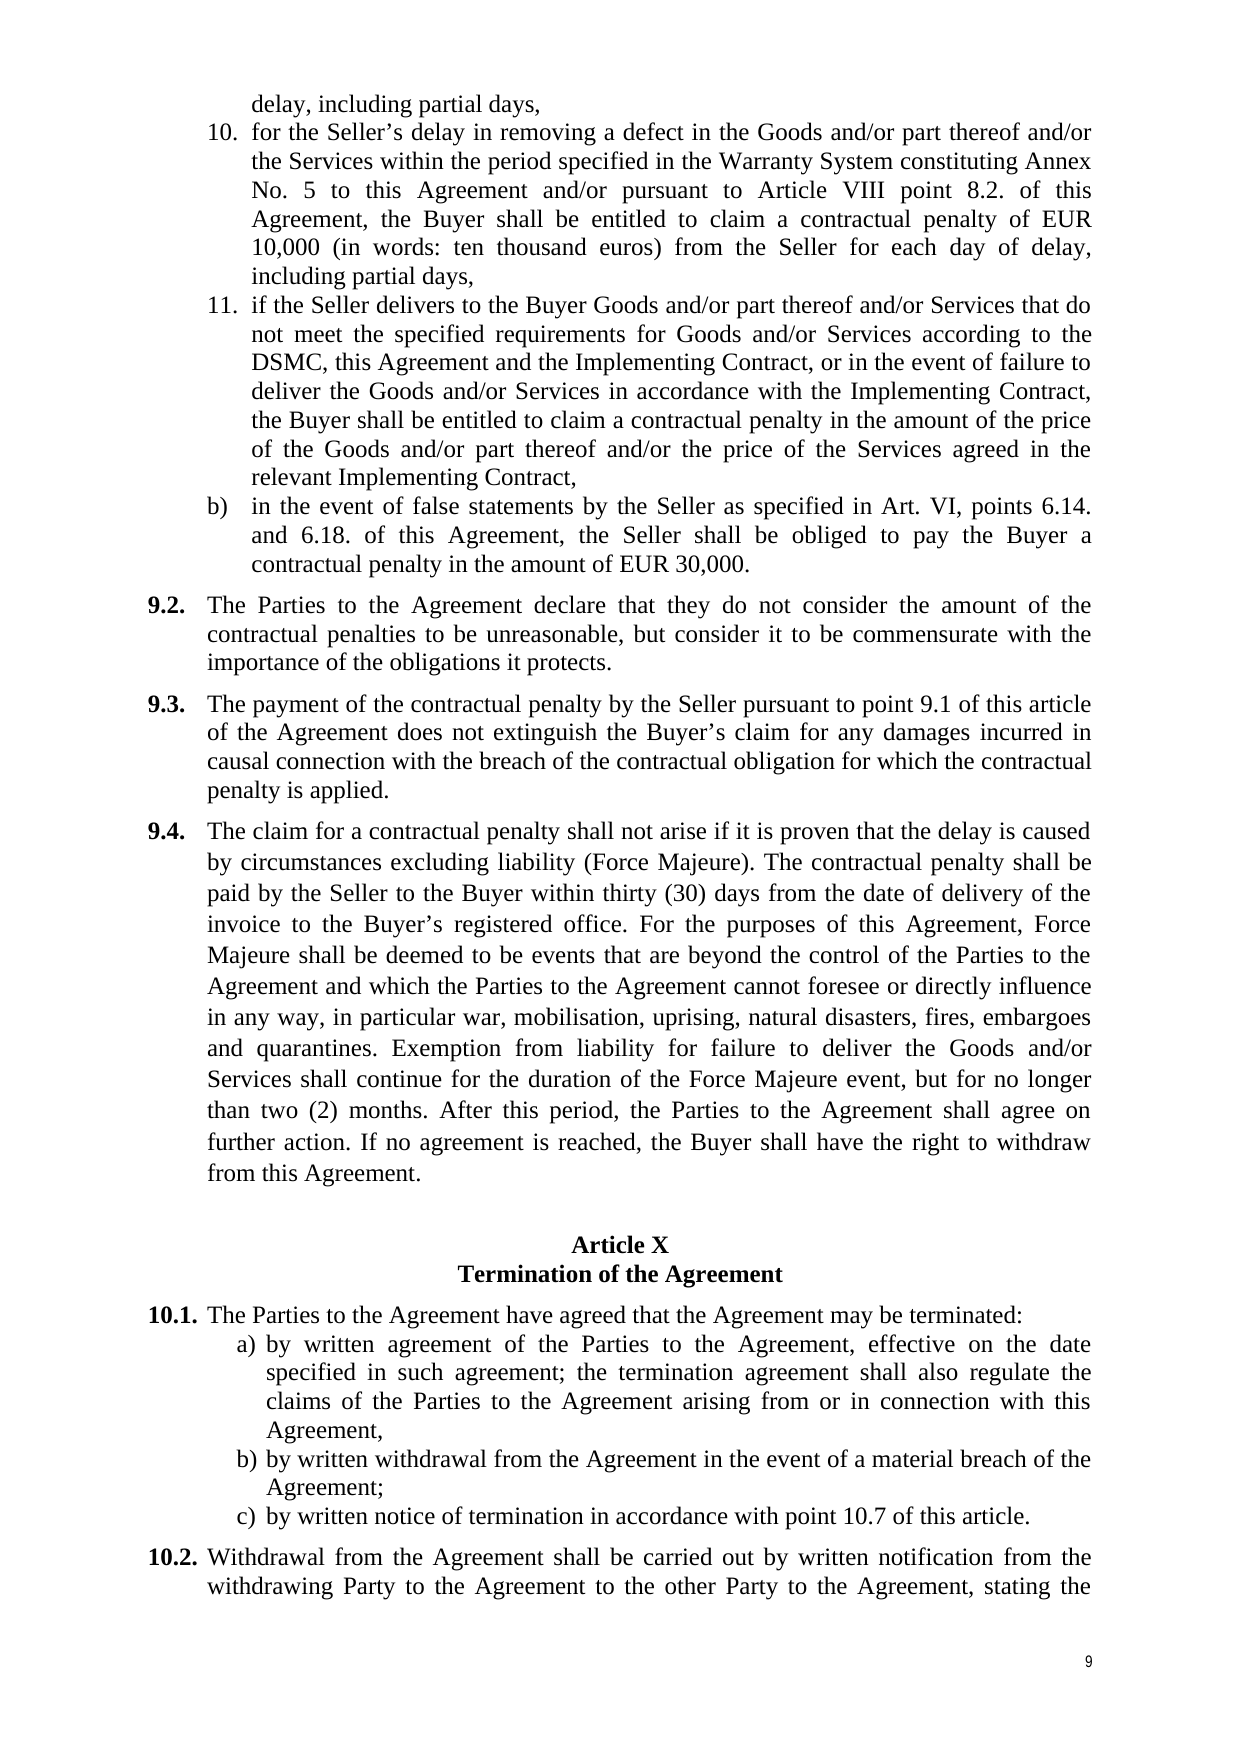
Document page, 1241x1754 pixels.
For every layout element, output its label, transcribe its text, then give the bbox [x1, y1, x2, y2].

list The Parties to the Agreement have agreed that the Agreement may be terminated: [148, 1300, 1092, 1329]
list by written agreement of the Parties to the Agreement, effective on the date specified in such agreement; the termination agreement shall also regulate the claims of the Parties to the Agreement arising from or in connection with this Agreement, [236, 1329, 1092, 1444]
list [148, 1542, 1092, 1600]
text Termination of the Agreement [148, 1259, 1092, 1287]
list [207, 89, 1092, 117]
list in the event of false statements by the Seller as specified in Art. VI, points 6.14. and 6.18. of this Agreement, the Seller shall be obliged to pay the Buyer a contractual penalty in the amount of EUR 30,000. [207, 491, 1092, 577]
list by written withdrawal from the Agreement in the event of a material breach of the Agreement; [236, 1444, 1092, 1501]
list The Parties to the Agreement declare that they do not consider the amount of the contractual penalties to be unreasonable, but consider it to be commensurate with the importance of the obligations it protects. [148, 590, 1092, 676]
list by written notice of termination in accordance with point 10.7 of this article. [236, 1501, 1092, 1530]
list The claim for a contractual penalty shall not arise if it is proven that the delay is caused by circumstances excluding liability (Force Majeure). The contractual penalty shall be paid by the Seller to the Buyer within thirty (30) days from the date of delivery of the invoice to the Buyer’s registered office. For the purposes of this Agreement, Force Majeure shall be deemed to be events that are beyond the control of the Parties to the Agreement and which the Parties to the Agreement cannot foresee or directly influence in any way, in particular war, mobilisation, uprising, natural disasters, fires, embargoes and quarantines. Exemption from liability for failure to deliver the Goods and/or Services shall continue for the duration of the Force Majeure event, but for no longer than two (2) months. After this period, the Parties to the Agreement shall agree on further action. If no agreement is reached, the Buyer shall have the right to withdraw from this Agreement. [148, 816, 1092, 1186]
text Article X [148, 1230, 1092, 1259]
list The payment of the contractual penalty by the Seller pursuant to point 9.1 of this article of the Agreement does not extinguish the Buyer’s claim for any damages incurred in causal connection with the breach of the contractual obligation for which the contractual penalty is applied. [148, 689, 1092, 804]
list for the Seller’s delay in removing a defect in the Goods and/or part thereof and/or the Services within the period specified in the Warranty System constituting Annex No. 5 to this Agreement and/or pursuant to Article VIII point 8.2. of this Agreement, the Buyer shall be entitled to claim a contractual penalty of EUR 10,000 (in words: ten thousand euros) from the Seller for each day of delay, including partial days, [207, 117, 1092, 290]
list if the Seller delivers to the Buyer Goods and/or part thereof and/or Services that do not meet the specified requirements for Goods and/or Services according to the DSMC, this Agreement and the Implementing Contract, or in the event of failure to deliver the Goods and/or Services in accordance with the Implementing Contract, the Buyer shall be entitled to claim a contractual penalty in the amount of the price of the Goods and/or part thereof and/or the price of the Services agreed in the relevant Implementing Contract, [207, 290, 1092, 491]
